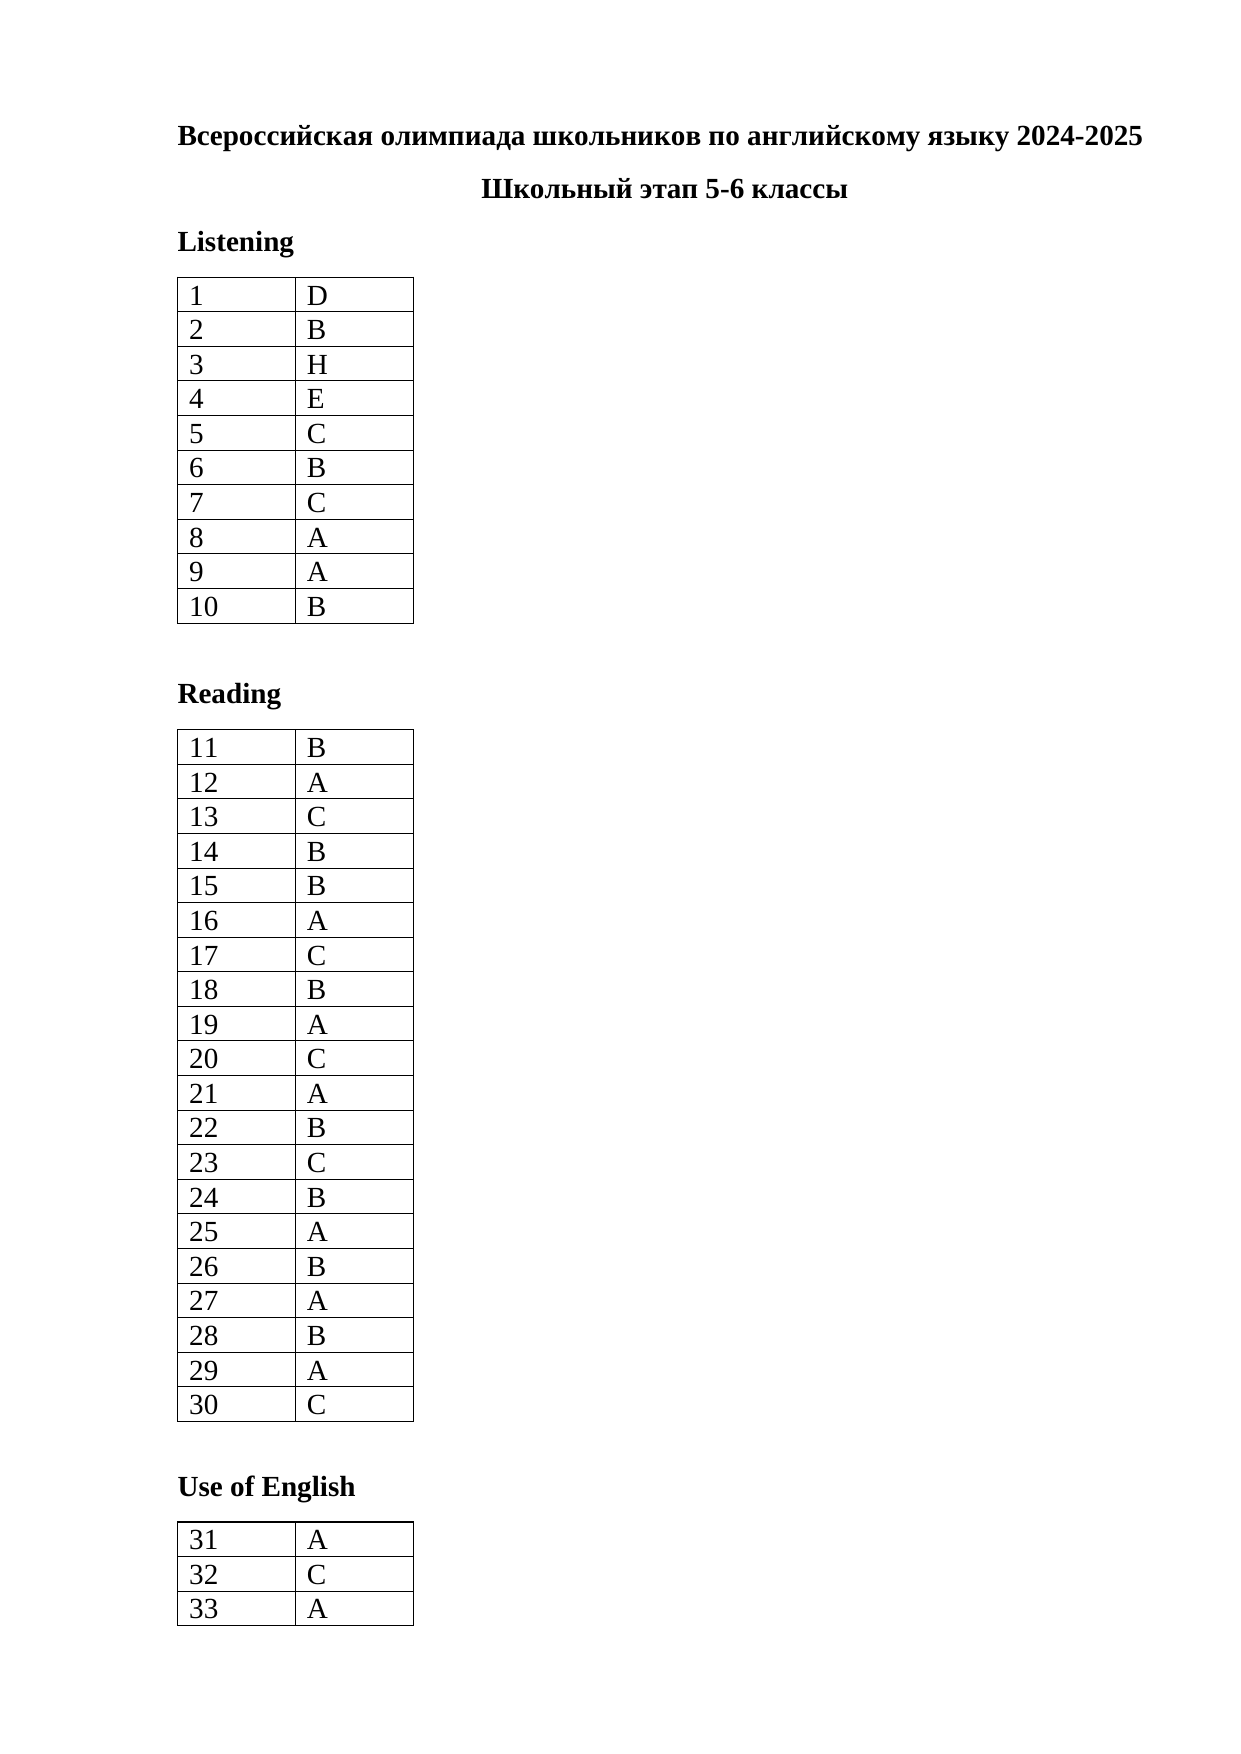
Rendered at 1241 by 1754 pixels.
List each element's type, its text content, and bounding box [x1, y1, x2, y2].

table_cell A [296, 765, 413, 798]
text Listening [177, 224, 1152, 257]
text Use of English [177, 1469, 1152, 1502]
table_cell 32 [178, 1557, 295, 1591]
table_cell 4 [178, 381, 295, 415]
table_cell A [296, 1007, 413, 1040]
table_cell 22 [178, 1111, 295, 1144]
table_cell C [296, 1041, 413, 1075]
table_cell 6 [178, 451, 295, 484]
table_cell A [296, 1353, 413, 1386]
table_cell B [296, 834, 413, 867]
table_header D [296, 278, 413, 311]
table_cell 30 [178, 1387, 295, 1421]
table_cell 29 [178, 1353, 295, 1386]
table_cell 5 [178, 416, 295, 449]
table_cell 26 [178, 1249, 295, 1282]
table_cell A [296, 903, 413, 937]
table_cell 16 [178, 903, 295, 937]
table_cell 8 [178, 520, 295, 553]
table_cell A [296, 1592, 413, 1625]
table_cell B [296, 1180, 413, 1213]
table_cell 25 [178, 1214, 295, 1248]
table_cell H [296, 347, 413, 380]
table_header 11 [178, 730, 295, 764]
table_header B [296, 730, 413, 764]
table_cell 14 [178, 834, 295, 867]
table_cell A [296, 520, 413, 553]
table_cell 9 [178, 554, 295, 588]
table_cell 2 [178, 312, 295, 346]
table_header A [296, 1523, 413, 1556]
table_cell 3 [178, 347, 295, 380]
table_cell 19 [178, 1007, 295, 1040]
table_cell B [296, 589, 413, 622]
table_cell C [296, 1557, 413, 1591]
table_cell E [296, 381, 413, 415]
table_cell C [296, 938, 413, 971]
table_cell C [296, 1387, 413, 1421]
table_cell 7 [178, 485, 295, 519]
table_header 31 [178, 1523, 295, 1556]
table_cell 15 [178, 869, 295, 902]
table_cell 33 [178, 1592, 295, 1625]
table_cell 24 [178, 1180, 295, 1213]
table_cell A [296, 1284, 413, 1317]
table_cell B [296, 869, 413, 902]
table_cell 10 [178, 589, 295, 622]
text Reading [177, 676, 1152, 710]
table_cell C [296, 799, 413, 833]
table_cell 23 [178, 1145, 295, 1179]
table_cell 12 [178, 765, 295, 798]
table_cell B [296, 972, 413, 1006]
table_cell B [296, 451, 413, 484]
table_cell 18 [178, 972, 295, 1006]
table_cell B [296, 312, 413, 346]
text Школьный этап 5-6 классы [177, 171, 1152, 204]
table_cell C [296, 485, 413, 519]
table_cell A [296, 554, 413, 588]
table_cell A [296, 1214, 413, 1248]
table_cell 20 [178, 1041, 295, 1075]
table_cell C [296, 1145, 413, 1179]
text Всероссийская олимпиада школьников по английскому языку 2024-2025 [177, 118, 1152, 152]
table_cell B [296, 1249, 413, 1282]
table_header 1 [178, 278, 295, 311]
table_cell 27 [178, 1284, 295, 1317]
table_cell 17 [178, 938, 295, 971]
table_cell C [296, 416, 413, 449]
table_cell B [296, 1111, 413, 1144]
table_cell 28 [178, 1318, 295, 1352]
table_cell 21 [178, 1076, 295, 1109]
table_cell B [296, 1318, 413, 1352]
table_cell 13 [178, 799, 295, 833]
table_cell A [296, 1076, 413, 1109]
